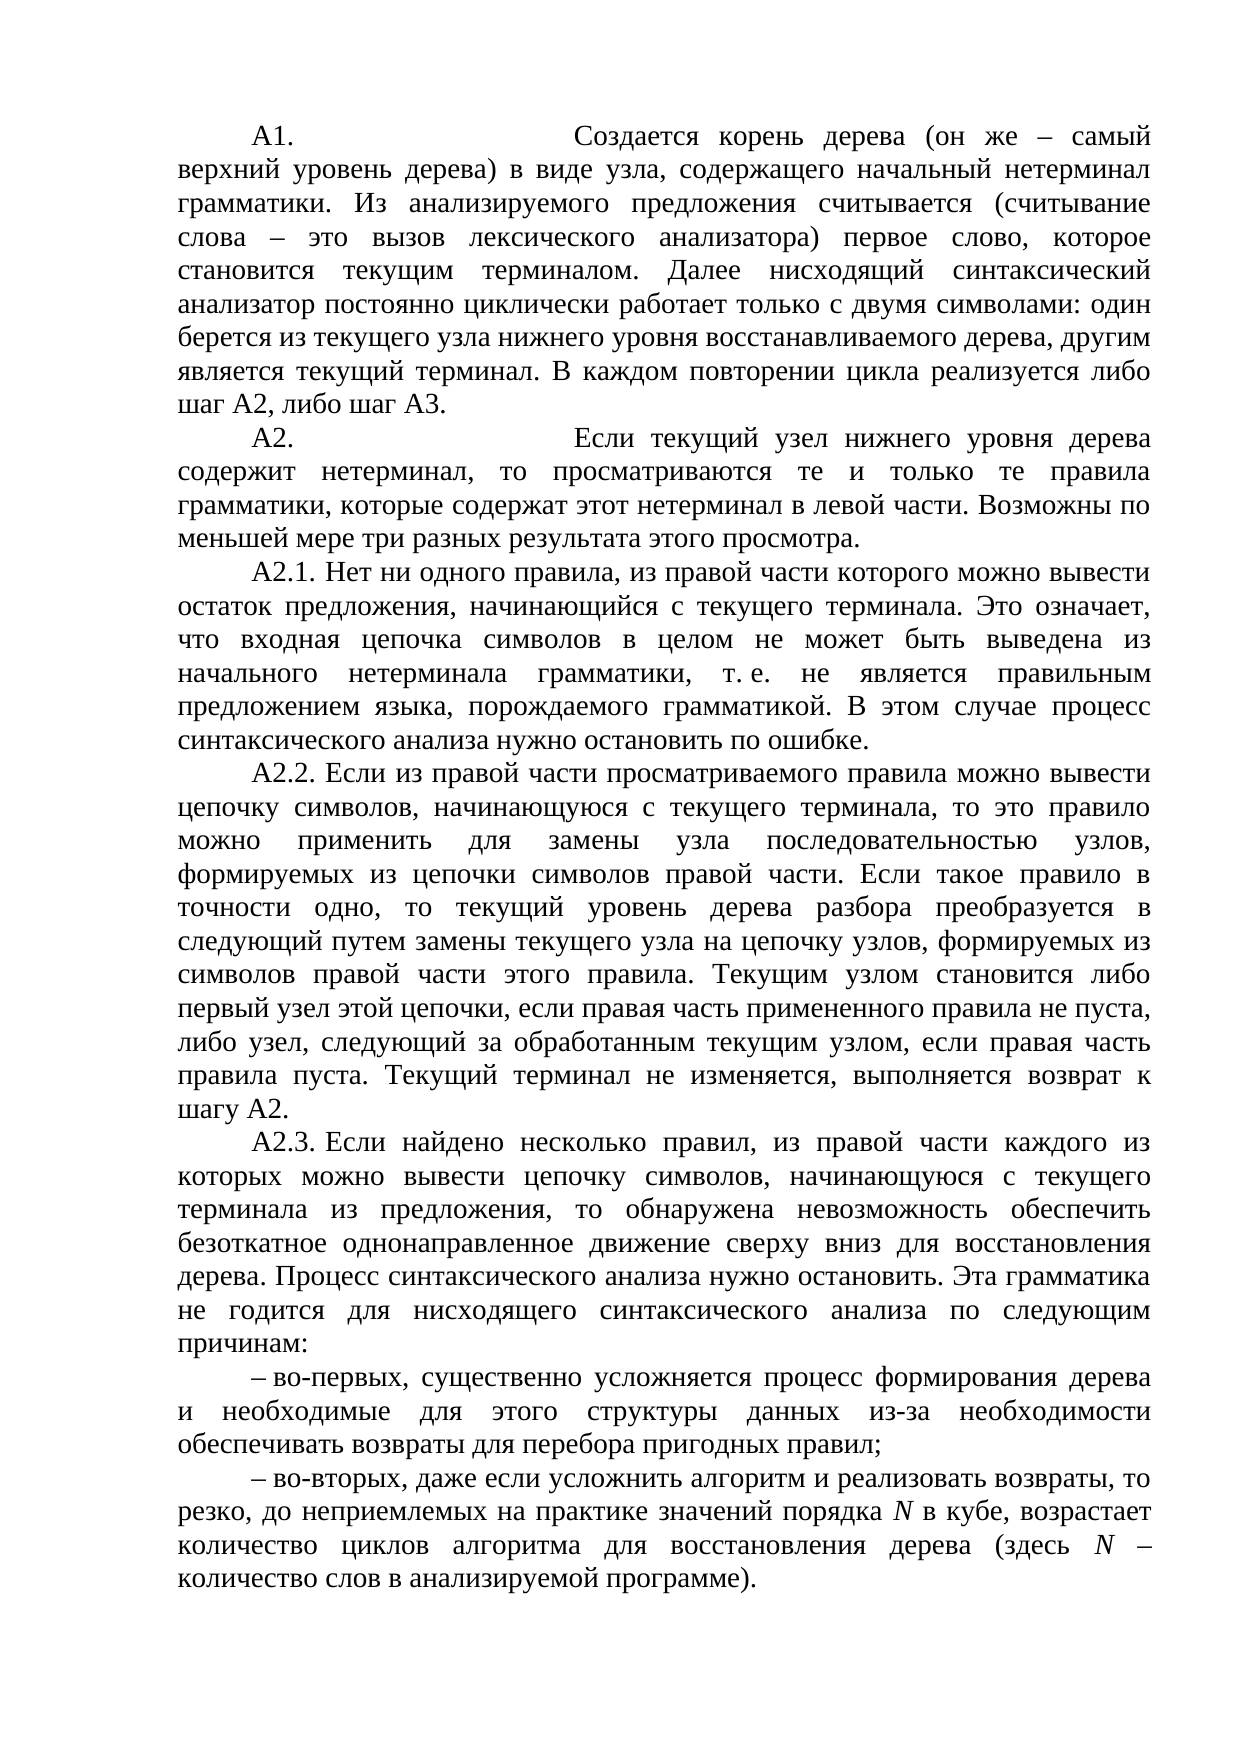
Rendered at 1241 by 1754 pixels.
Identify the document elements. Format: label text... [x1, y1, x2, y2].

list Если из правой части просматриваемого правила можно вывести цепочку символов, начинающуюся с текущего терминала, то это правило можно применить для замены узла последовательностью узлов, формируемых из цепочки символов правой части. Если такое правило в точности одно, то текущий уровень дерева разбора преобразуется в следующий путем замены текущего узла на цепочку узлов, формируемых из символов правой части этого правила. Текущим узлом становится либо первый узел этой цепочки, если правая часть примененного правила не пуста, либо узел, следующий за обработанным текущим узлом, если правая часть правила пуста. Текущий терминал не изменяется, выполняется возврат к шагу А2. [177, 755, 1152, 1124]
list Если найдено несколько правил, из правой части каждого из которых можно вывести цепочку символов, начинающуюся с текущего терминала из предложения, то обнаружена невозможность обеспечить безоткатное однонаправленное движение сверху вниз для восстановления дерева. Процесс синтаксического анализа нужно остановить. Эта грамматика не годится для нисходящего синтаксического анализа по следующим причинам: [177, 1124, 1152, 1359]
list Нет ни одного правила, из правой части которого можно вывести остаток предложения, начинающийся с текущего терминала. Это означает, что входная цепочка символов в целом не может быть выведена из начального нетерминала грамматики, т. е. не является правильным предложением языка, порождаемого грамматикой. В этом случае процесс синтаксического анализа нужно остановить по ошибке. [177, 554, 1152, 755]
text – во-первых, существенно усложняется процесс формирования дерева и необходимые для этого структуры данных из-за необходимости обеспечивать возвраты для перебора пригодных правил; [177, 1359, 1152, 1460]
text – во-вторых, даже если усложнить алгоритм и реализовать возвраты, то резко, до неприемлемых на практике значений порядка N в кубе, возрастает количество циклов алгоритма для восстановления дерева (здесь N – количество слов в анализируемой программе). [177, 1460, 1152, 1594]
list Создается корень дерева (он же – самый верхний уровень дерева) в виде узла, содержащего начальный нетерминал грамматики. Из анализируемого предложения считывается (считывание слова – это вызов лексического анализатора) первое слово, которое становится текущим терминалом. Далее нисходящий синтаксический анализатор постоянно циклически работает только с двумя символами: один берется из текущего узла нижнего уровня восстанавливаемого дерева, другим является текущий терминал. В каждом повторении цикла реализуется либо шаг А2, либо шаг А3. [177, 118, 1152, 420]
list Если текущий узел нижнего уровня дерева содержит нетерминал, то просматриваются те и только те правила грамматики, которые содержат этот нетерминал в левой части. Возможны по меньшей мере три разных результата этого просмотра. [177, 420, 1152, 554]
